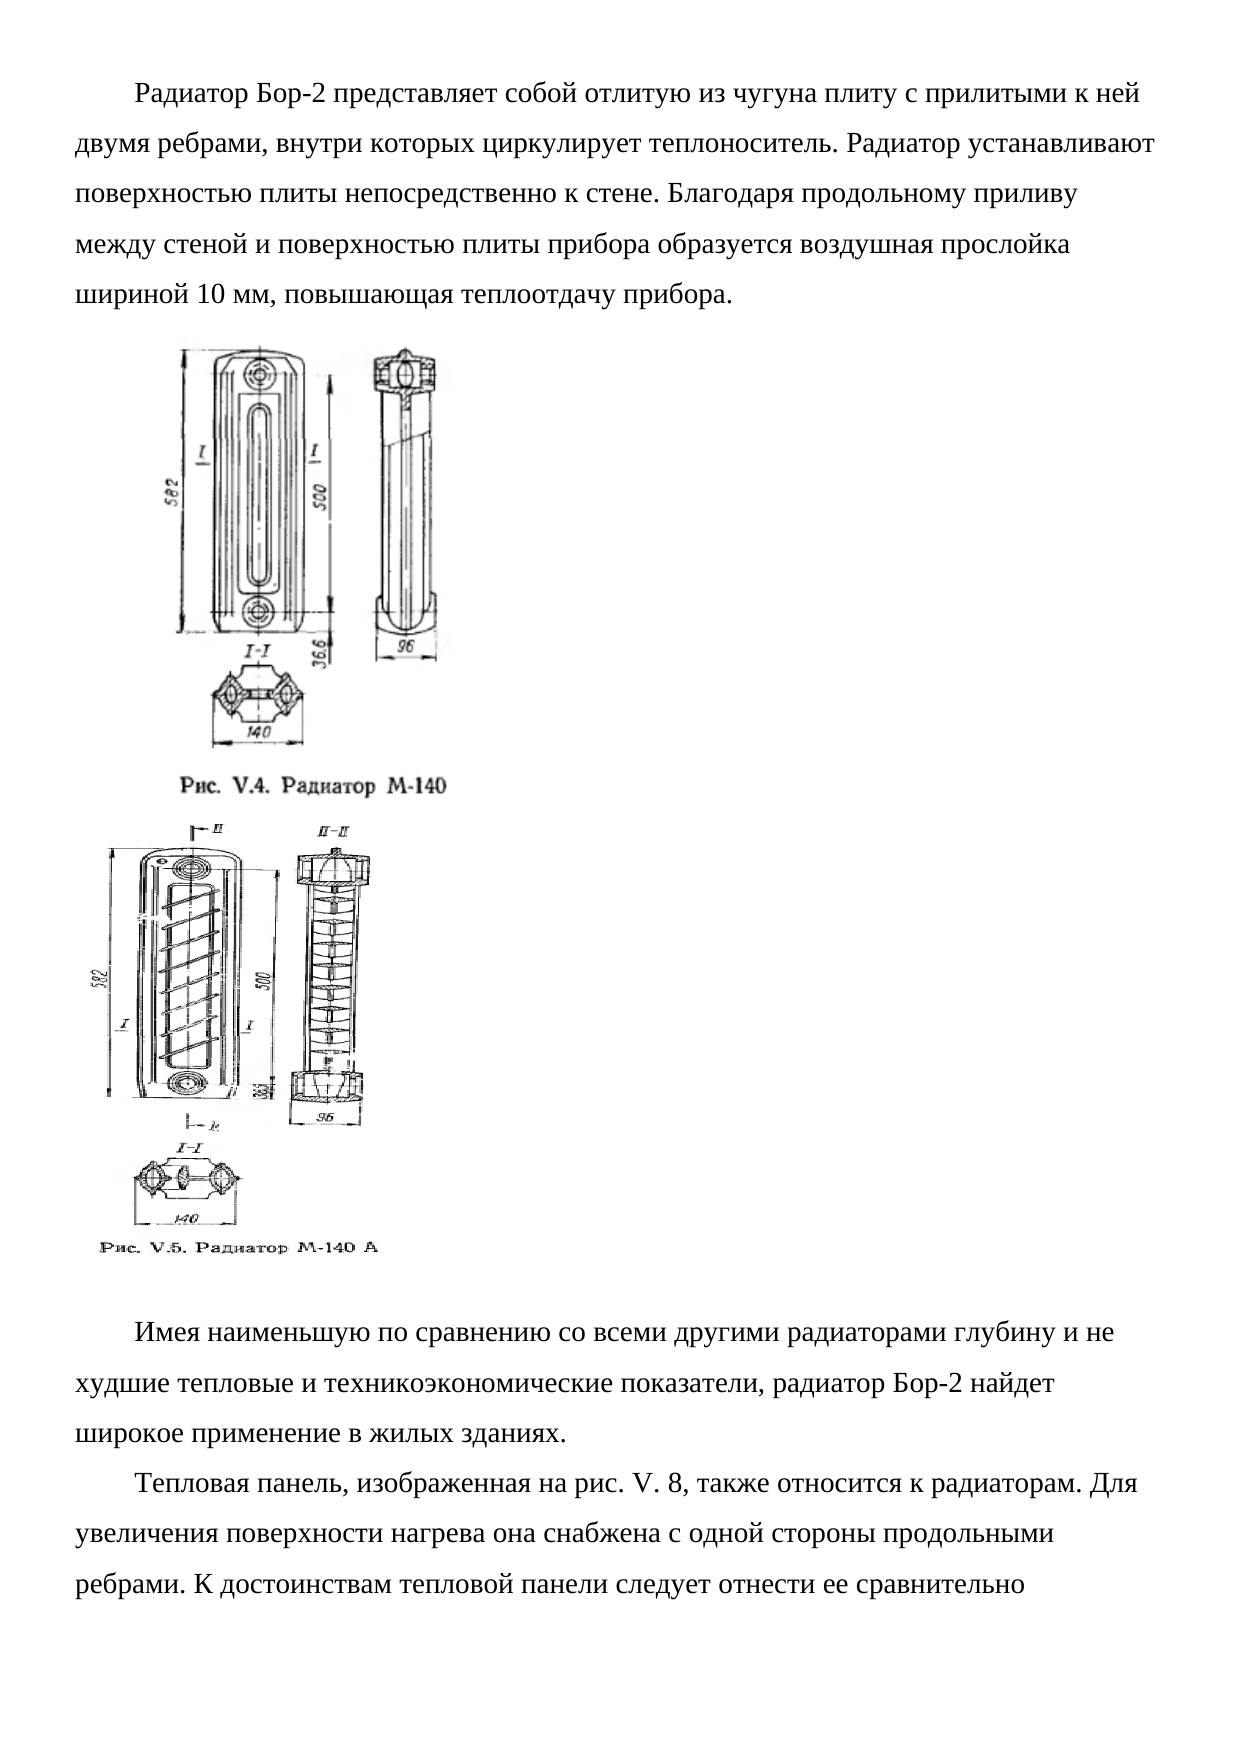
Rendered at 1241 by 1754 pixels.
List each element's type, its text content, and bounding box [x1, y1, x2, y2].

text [75, 1465, 1165, 1599]
text Радиатор Бор-2 представляет собой отлитую из чугуна плиту с прилитыми к ней двумя ребрами, внутри которых циркулирует теплоноситель. Радиатор устанавливают поверхностью плиты непосредственно к стене. Благодаря продольному приливу между стеной и поверхностью плиты прибора образуется воздушная прослойка шириной 10 мм, повышающая теплоотдачу прибора. [75, 75, 1165, 310]
text Имея наименьшую по сравнению со всеми другими радиаторами глубину и не худшие тепловые и техникоэкономические показатели, радиатор Бор-2 найдет широкое применение в жилых зданиях. [75, 1314, 1165, 1448]
picture [134, 326, 459, 811]
picture [75, 824, 395, 1259]
